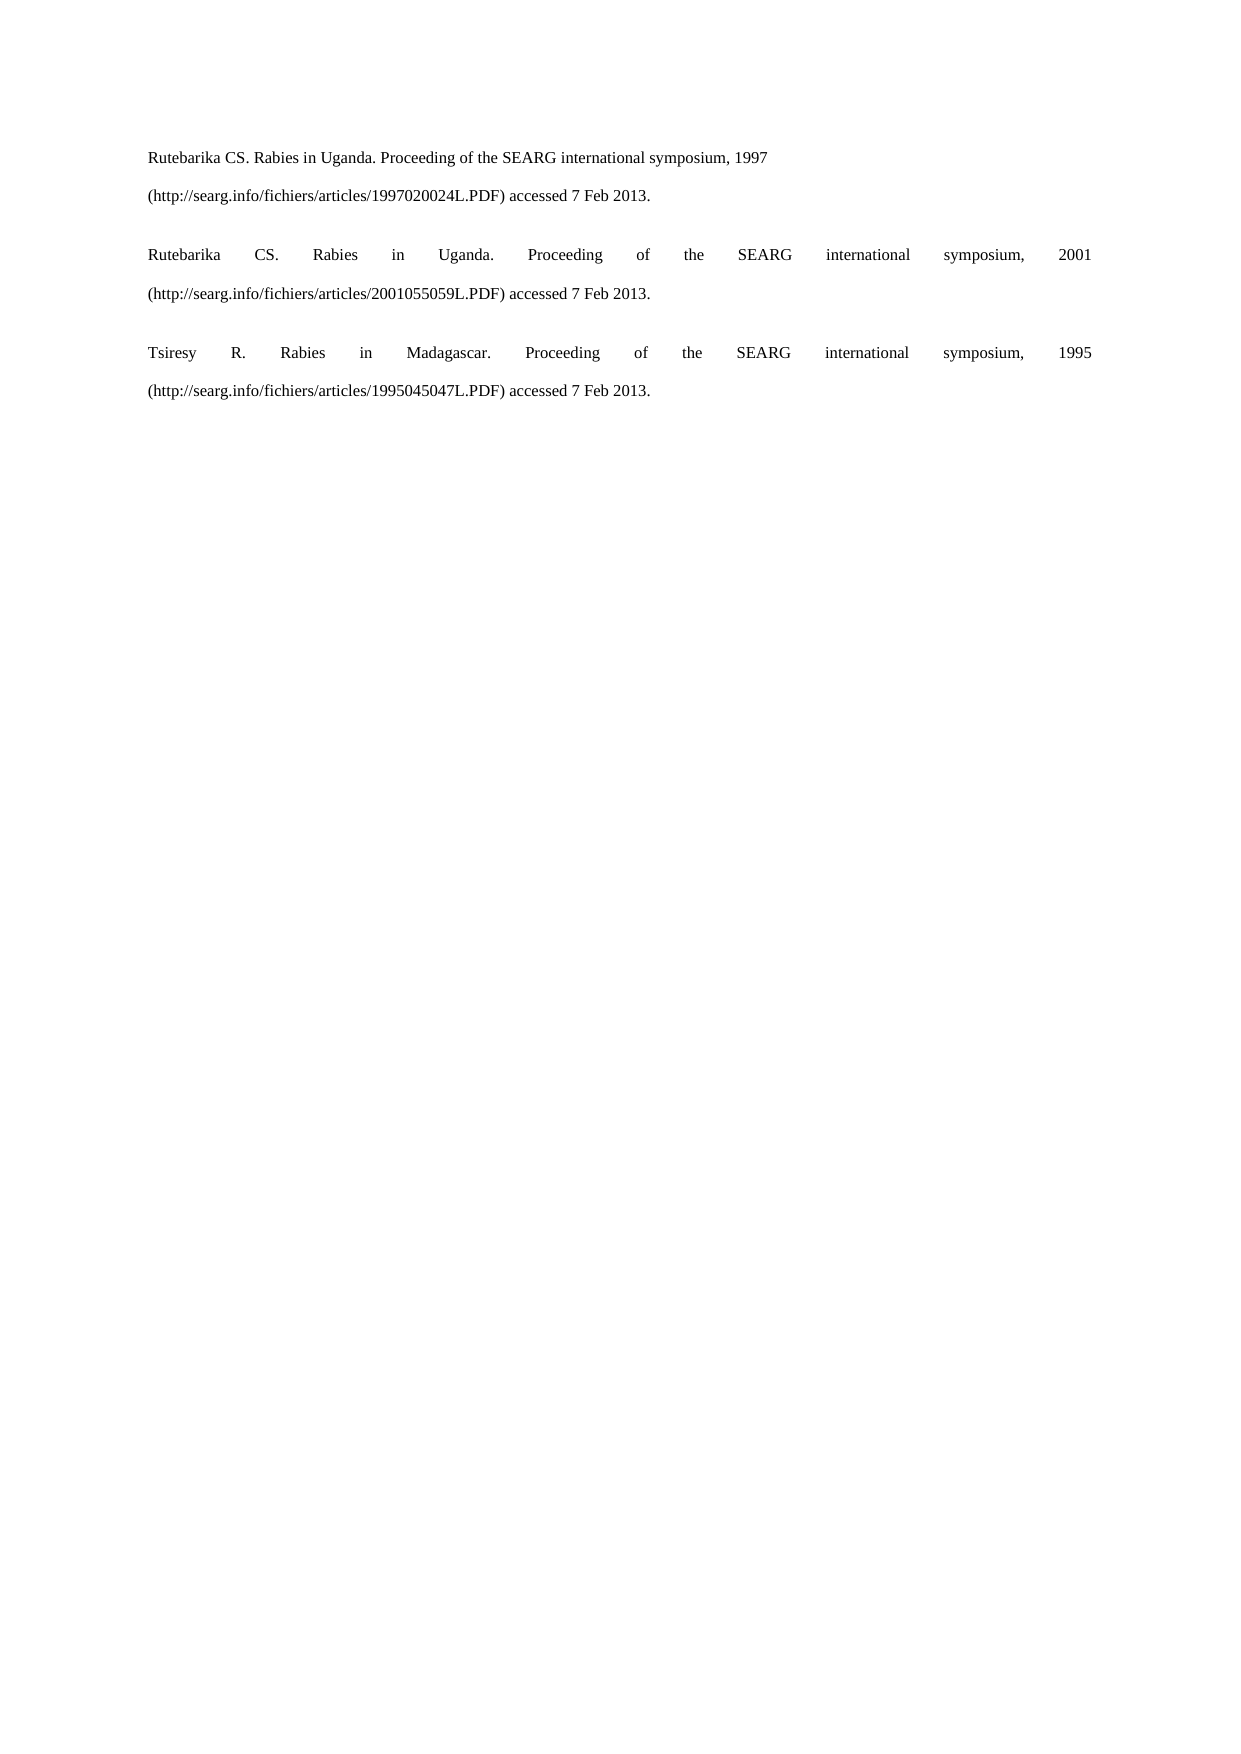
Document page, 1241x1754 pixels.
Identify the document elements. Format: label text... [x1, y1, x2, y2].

text Rutebarika CS. Rabies in Uganda. Proceeding of the SEARG international symposium, 1997 (http://searg.info/fichiers/articles/1997020024L.PDF) accessed 7 Feb 2013. [148, 148, 1093, 205]
text Tsiresy R. Rabies in Madagascar. Proceeding of the SEARG international symposium, 1995 (http://searg.info/fichiers/articles/1995045047L.PDF) accessed 7 Feb 2013. [148, 343, 1093, 400]
text Rutebarika CS. Rabies in Uganda. Proceeding of the SEARG international symposium, 2001 (http://searg.info/fichiers/articles/2001055059L.PDF) accessed 7 Feb 2013. [148, 245, 1093, 303]
